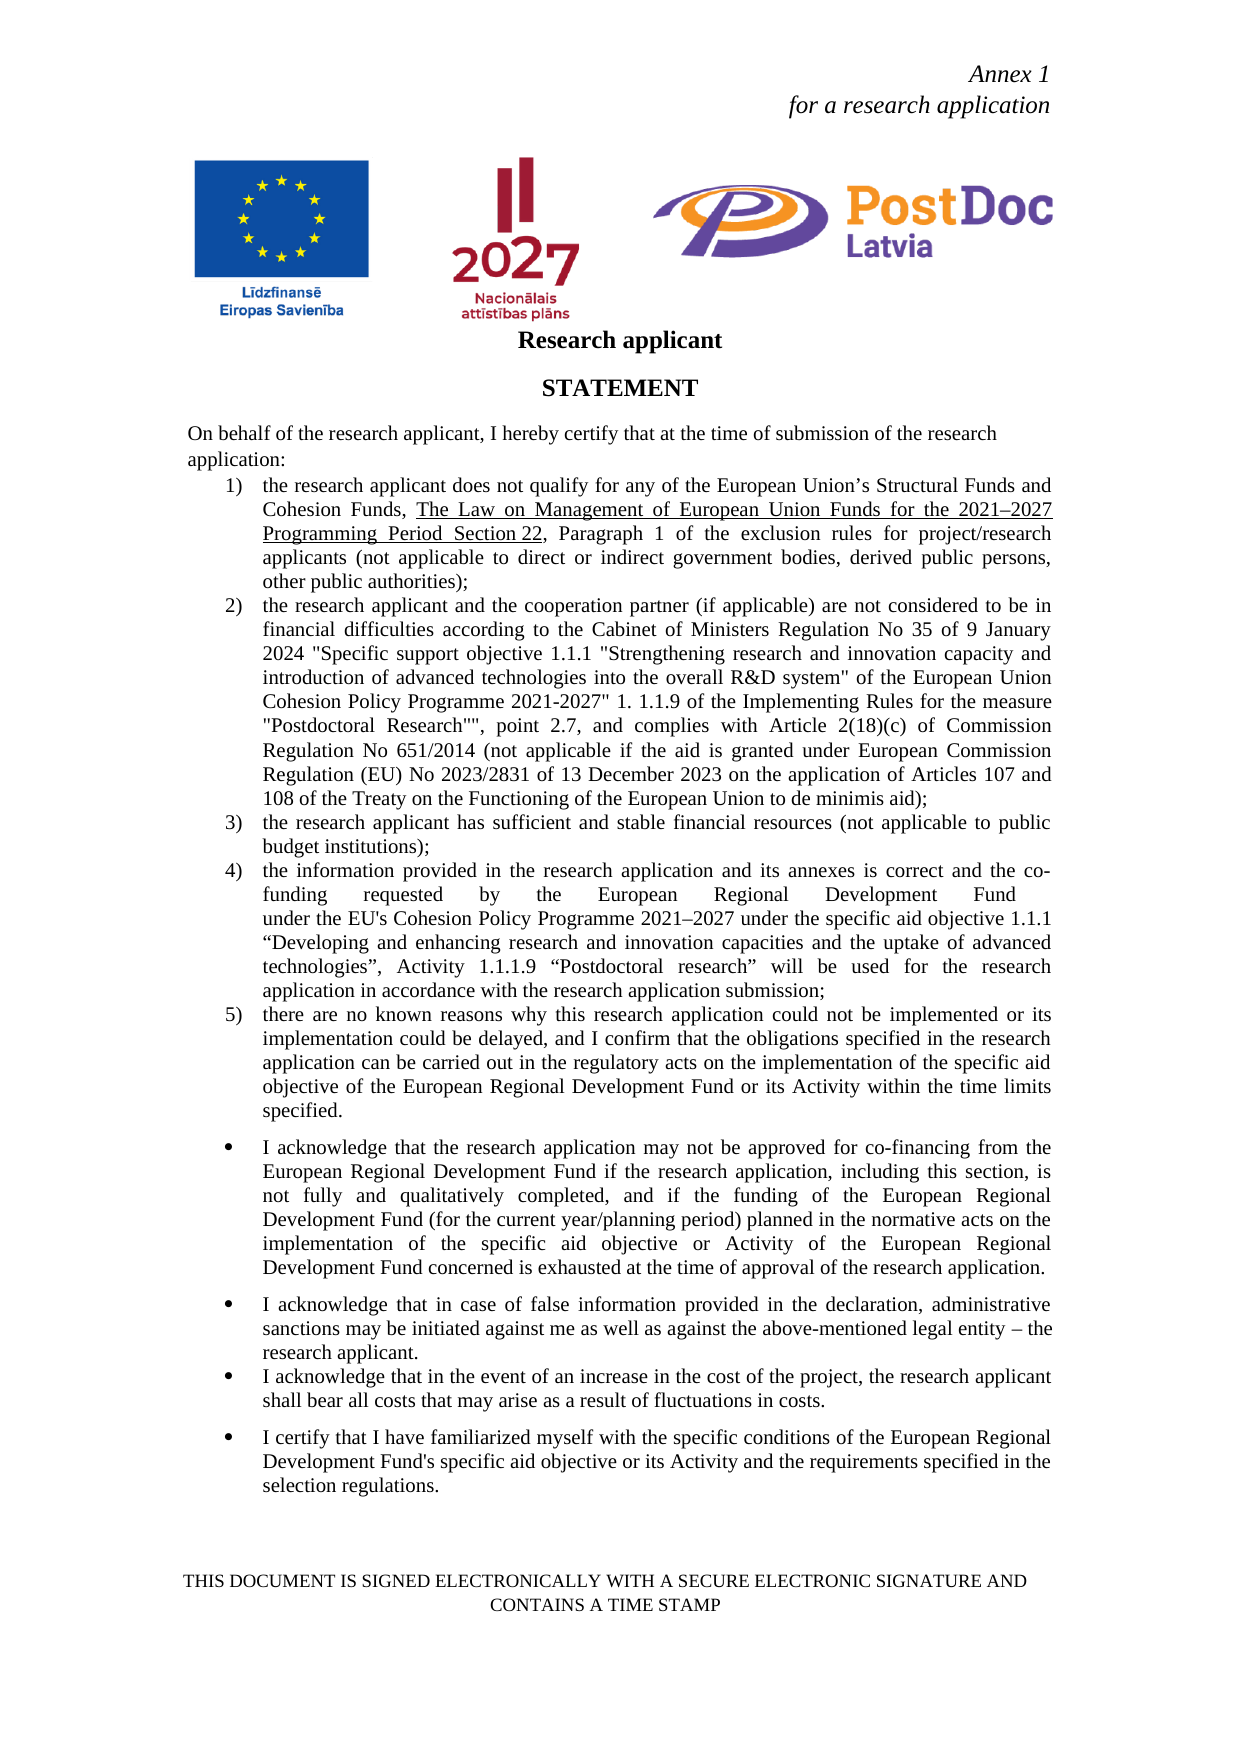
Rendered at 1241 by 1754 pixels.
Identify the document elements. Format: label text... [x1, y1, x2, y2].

list I certify that I have familiarized myself with the specific conditions of the European Regional Development Fund's specific aid objective or its Activity and the requirements specified in the selection regulations. [225, 1425, 1053, 1497]
list I acknowledge that in case of false information provided in the declaration, administrative sanctions may be initiated against me as well as against the above-mentioned legal entity – the research applicant. [225, 1292, 1053, 1364]
list the research applicant does not qualify for any of the European Union’s Structural Funds and Cohesion Funds, The Law on Management of European Union Funds for the 2021–2027 Programming Period Section 22, Paragraph 1 of the exclusion rules for project/research applicants (not applicable to direct or indirect government bodies, derived public persons, other public authorities); [225, 473, 1053, 593]
list the research applicant and the cooperation partner (if applicable) are not considered to be in financial difficulties according to the Cabinet of Ministers Regulation No 35 of 9 January 2024 "Specific support objective 1.1.1 "Strengthening research and innovation capacity and introduction of advanced technologies into the overall R&D system" of the European Union Cohesion Policy Programme 2021-2027" 1. 1.1.9 of the Implementing Rules for the measure "Postdoctoral Research"", point 2.7, and complies with Article 2(18)(c) of Commission Regulation No 651/2014 (not applicable if the aid is granted under European Commission Regulation (EU) No 2023/2831 of 13 December 2023 on the application of Articles 107 and 108 of the Treaty on the Functioning of the European Union to de minimis aid); [225, 593, 1053, 810]
text Annex 1 [187, 59, 1053, 88]
text for a research application [187, 90, 1053, 119]
list there are no known reasons why this research application could not be implemented or its implementation could be delayed, and I confirm that the obligations specified in the research application can be carried out in the regulatory acts on the implementation of the specific aid objective of the European Regional Development Fund or its Activity within the time limits specified. [225, 1002, 1053, 1122]
list I acknowledge that the research application may not be approved for co-financing from the European Regional Development Fund if the research application, including this section, is not fully and qualitatively completed, and if the funding of the European Regional Development Fund (for the current year/planning period) planned in the normative acts on the implementation of the specific aid objective or Activity of the European Regional Development Fund concerned is exhausted at the time of approval of the research application. [225, 1135, 1053, 1279]
picture [187, 152, 1053, 324]
text STATEMENT [187, 373, 1053, 402]
list the research applicant has sufficient and stable financial resources (not applicable to public budget institutions); [225, 810, 1053, 858]
list the information provided in the research application and its annexes is correct and the co-funding requested by the European Regional Development Fund under the EU's Cohesion Policy Programme 2021–2027 under the specific aid objective 1.1.1 “Developing and enhancing research and innovation capacities and the uptake of advanced technologies”, Activity 1.1.1.9 “Postdoctoral research” will be used for the research application in accordance with the research application submission; [225, 858, 1053, 1002]
text Research applicant [187, 326, 1053, 354]
list I acknowledge that in the event of an increase in the cost of the project, the research applicant shall bear all costs that may arise as a result of fluctuations in costs. [225, 1364, 1053, 1412]
text On behalf of the research applicant, I hereby certify that at the time of submission of the research application: [187, 421, 1053, 471]
